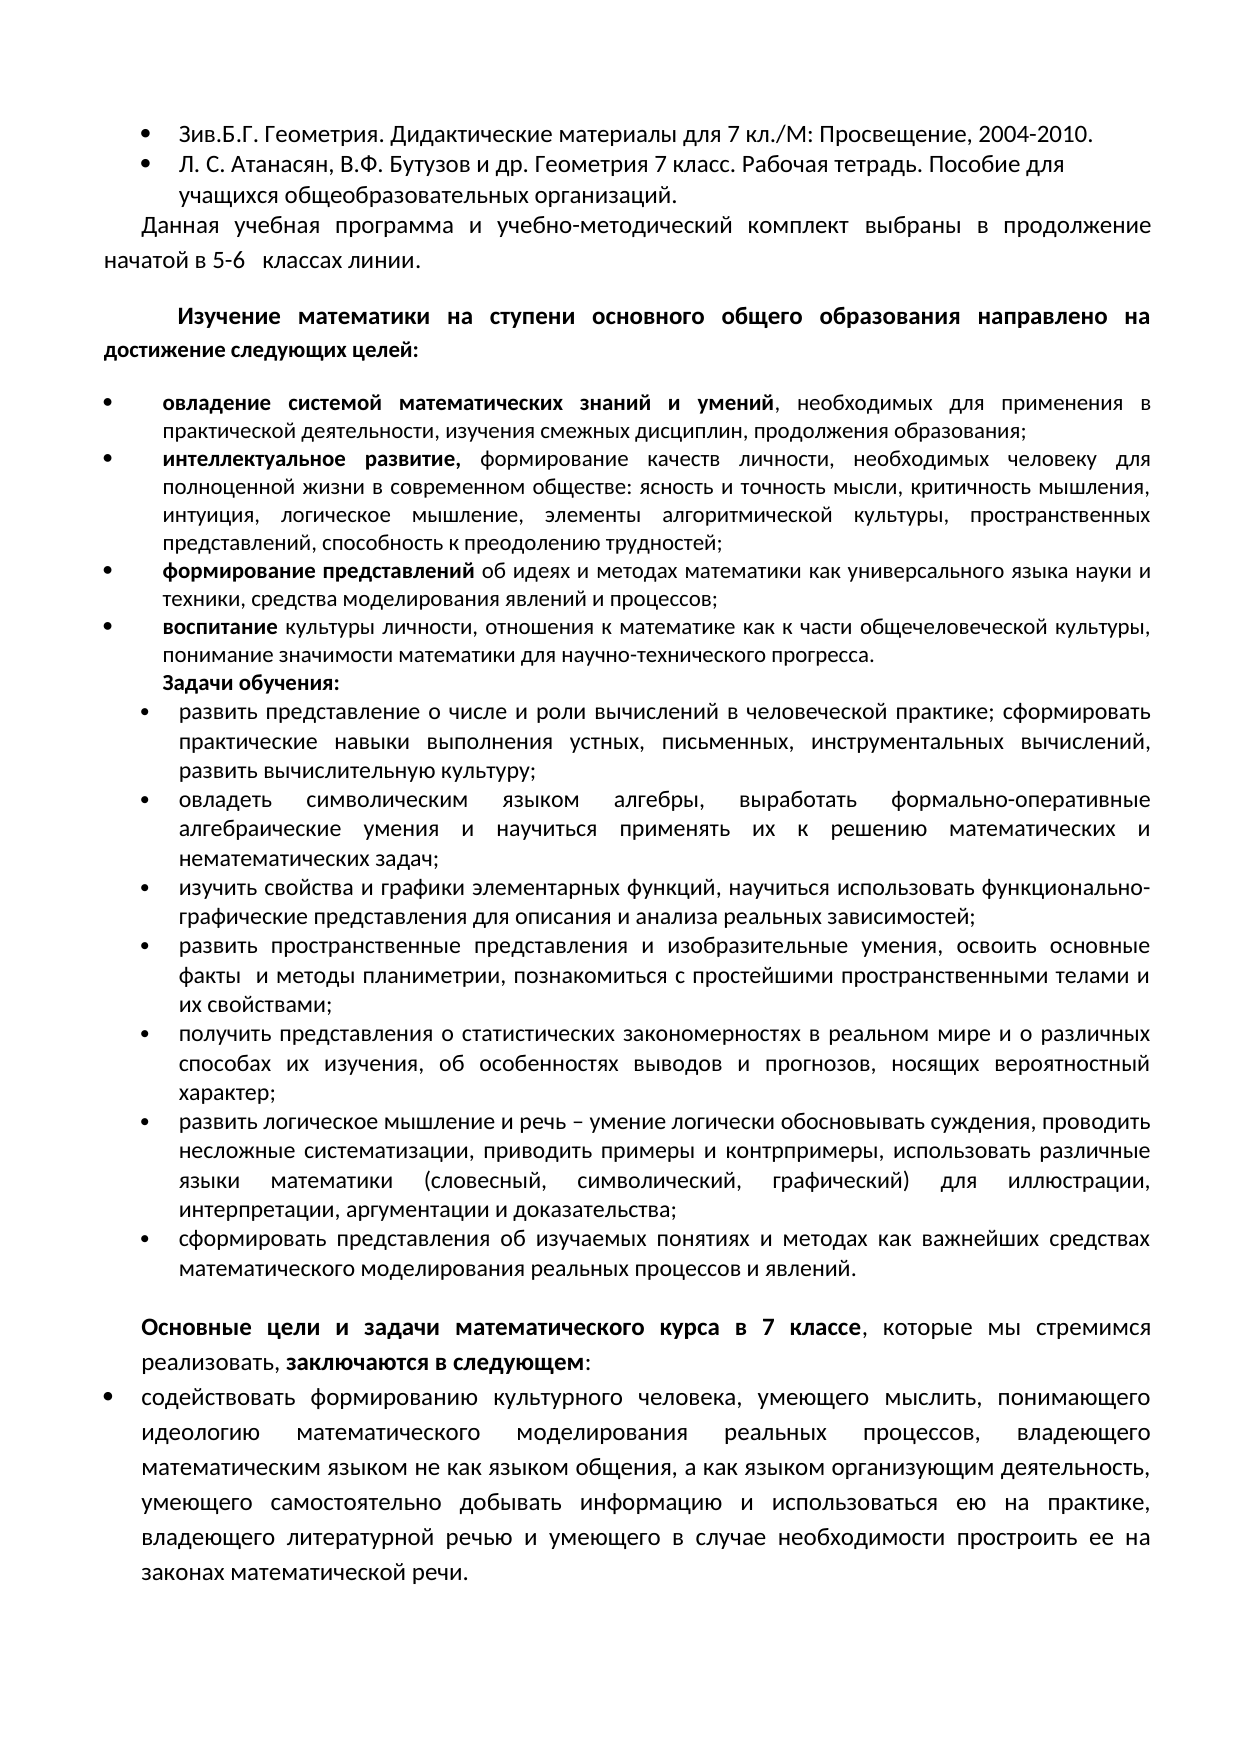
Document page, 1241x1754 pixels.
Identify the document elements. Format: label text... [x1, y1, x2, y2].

list воспитание культуры личности, отношения к математике как к части общечеловеческой культуры, понимание значимости математики для научно-технического прогресса. [103, 612, 1152, 668]
list Л. С. Атанасян, В.Ф. Бутузов и др. Геометрия 7 класс. Рабочая тетрадь. Пособие для учащихся общеобразовательных организаций. [141, 149, 1152, 210]
list формирование представлений об идеях и методах математики как универсального языка науки и техники, средства моделирования явлений и процессов; [103, 556, 1152, 612]
list содействовать формированию культурного человека, умеющего мыслить, понимающего идеологию математического моделирования реальных процессов, владеющего математическим языком не как языком общения, а как языком организующим деятельность, умеющего самостоятельно добывать информацию и использоваться ею на практике, владеющего литературной речью и умеющего в случае необходимости простроить ее на законах математической речи. [103, 1381, 1152, 1587]
list развить представление о числе и роли вычислений в человеческой практике; сформировать практические навыки выполнения устных, письменных, инструментальных вычислений, развить вычислительную культуру; [141, 696, 1152, 784]
list овладение системой математических знаний и умений, необходимых для применения в практической деятельности, изучения смежных дисциплин, продолжения образования; [103, 388, 1152, 444]
text Изучение математики на ступени основного общего образования направлено на достижение следующих целей: [103, 301, 1152, 363]
list сформировать представления об изучаемых понятиях и методах как важнейших средствах математического моделирования реальных процессов и явлений. [141, 1223, 1152, 1282]
text Задачи обучения: [162, 668, 1152, 696]
list Зив.Б.Г. Геометрия. Дидактические материалы для 7 кл./М: Просвещение, 2004-2010. [141, 118, 1152, 149]
text Данная учебная программа и учебно-методический комплект выбраны в продолжение начатой в 5-6 классах линии. [103, 210, 1152, 275]
list Основные цели и задачи математического курса в 7 классе, которые мы стремимся реализовать, заключаются в следующем: [141, 1311, 1152, 1377]
list получить представления о статистических закономерностях в реальном мире и о различных способах их изучения, об особенностях выводов и прогнозов, носящих вероятностный характер; [141, 1018, 1152, 1106]
list изучить свойства и графики элементарных функций, научиться использовать функционально-графические представления для описания и анализа реальных зависимостей; [141, 872, 1152, 931]
list интеллектуальное развитие, формирование качеств личности, необходимых человеку для полноценной жизни в современном обществе: ясность и точность мысли, критичность мышления, интуиция, логическое мышление, элементы алгоритмической культуры, пространственных представлений, способность к преодолению трудностей; [103, 444, 1152, 556]
list развить пространственные представления и изобразительные умения, освоить основные факты и методы планиметрии, познакомиться с простейшими пространственными телами и их свойствами; [141, 931, 1152, 1018]
list овладеть символическим языком алгебры, выработать формально-оперативные алгебраические умения и научиться применять их к решению математических и нематематических задач; [141, 784, 1152, 872]
list развить логическое мышление и речь – умение логически обосновывать суждения, проводить несложные систематизации, приводить примеры и контрпримеры, использовать различные языки математики (словесный, символический, графический) для иллюстрации, интерпретации, аргументации и доказательства; [141, 1106, 1152, 1223]
